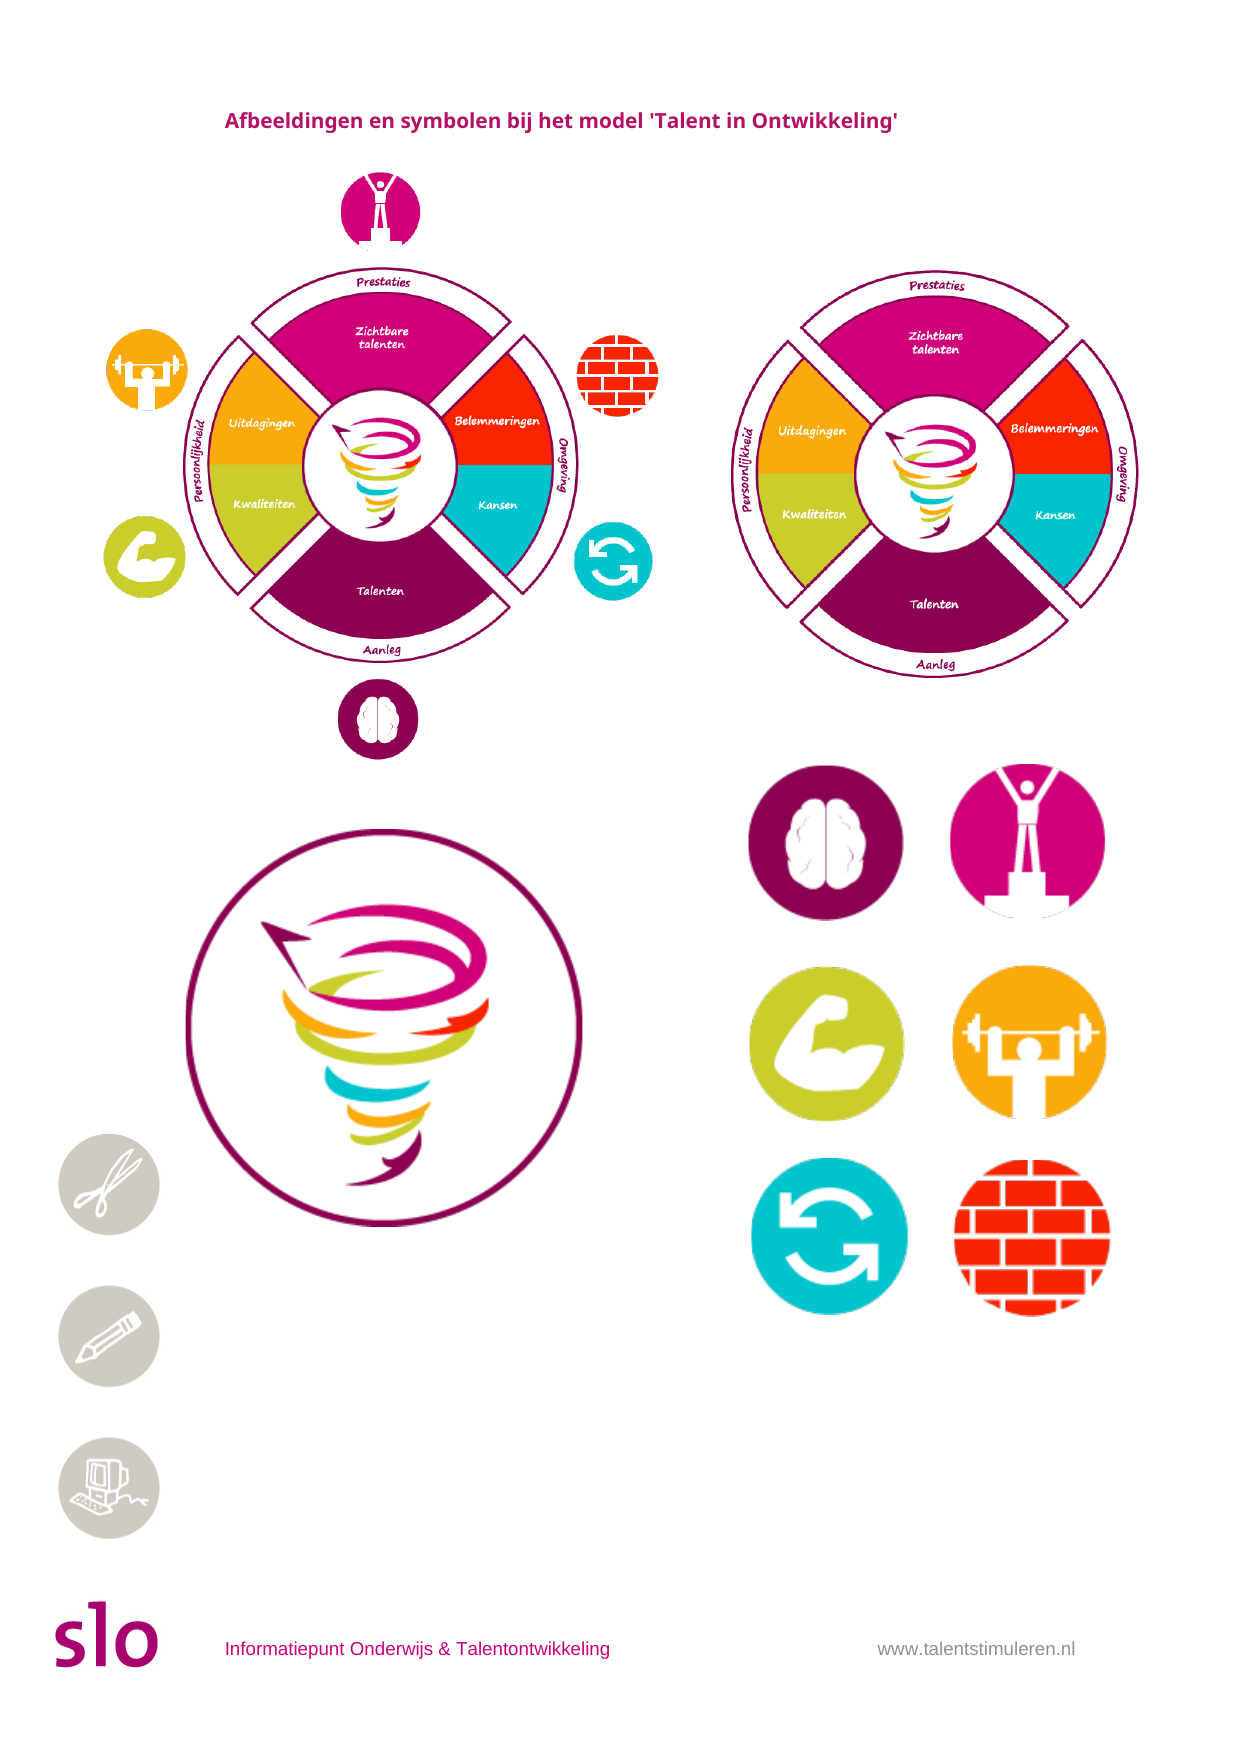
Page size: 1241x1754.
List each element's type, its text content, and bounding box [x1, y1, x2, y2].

picture [751, 1158, 908, 1315]
picture [185, 829, 583, 1227]
text Afbeeldingen en symbolen bij het model 'Talent in Ontwikkeling' [224, 106, 1092, 135]
picture [950, 764, 1107, 921]
picture [714, 255, 1154, 694]
picture [748, 966, 905, 1123]
picture [747, 764, 904, 921]
picture [952, 965, 1109, 1122]
picture [37, 1117, 175, 1682]
picture [954, 1160, 1111, 1317]
picture [82, 166, 683, 767]
